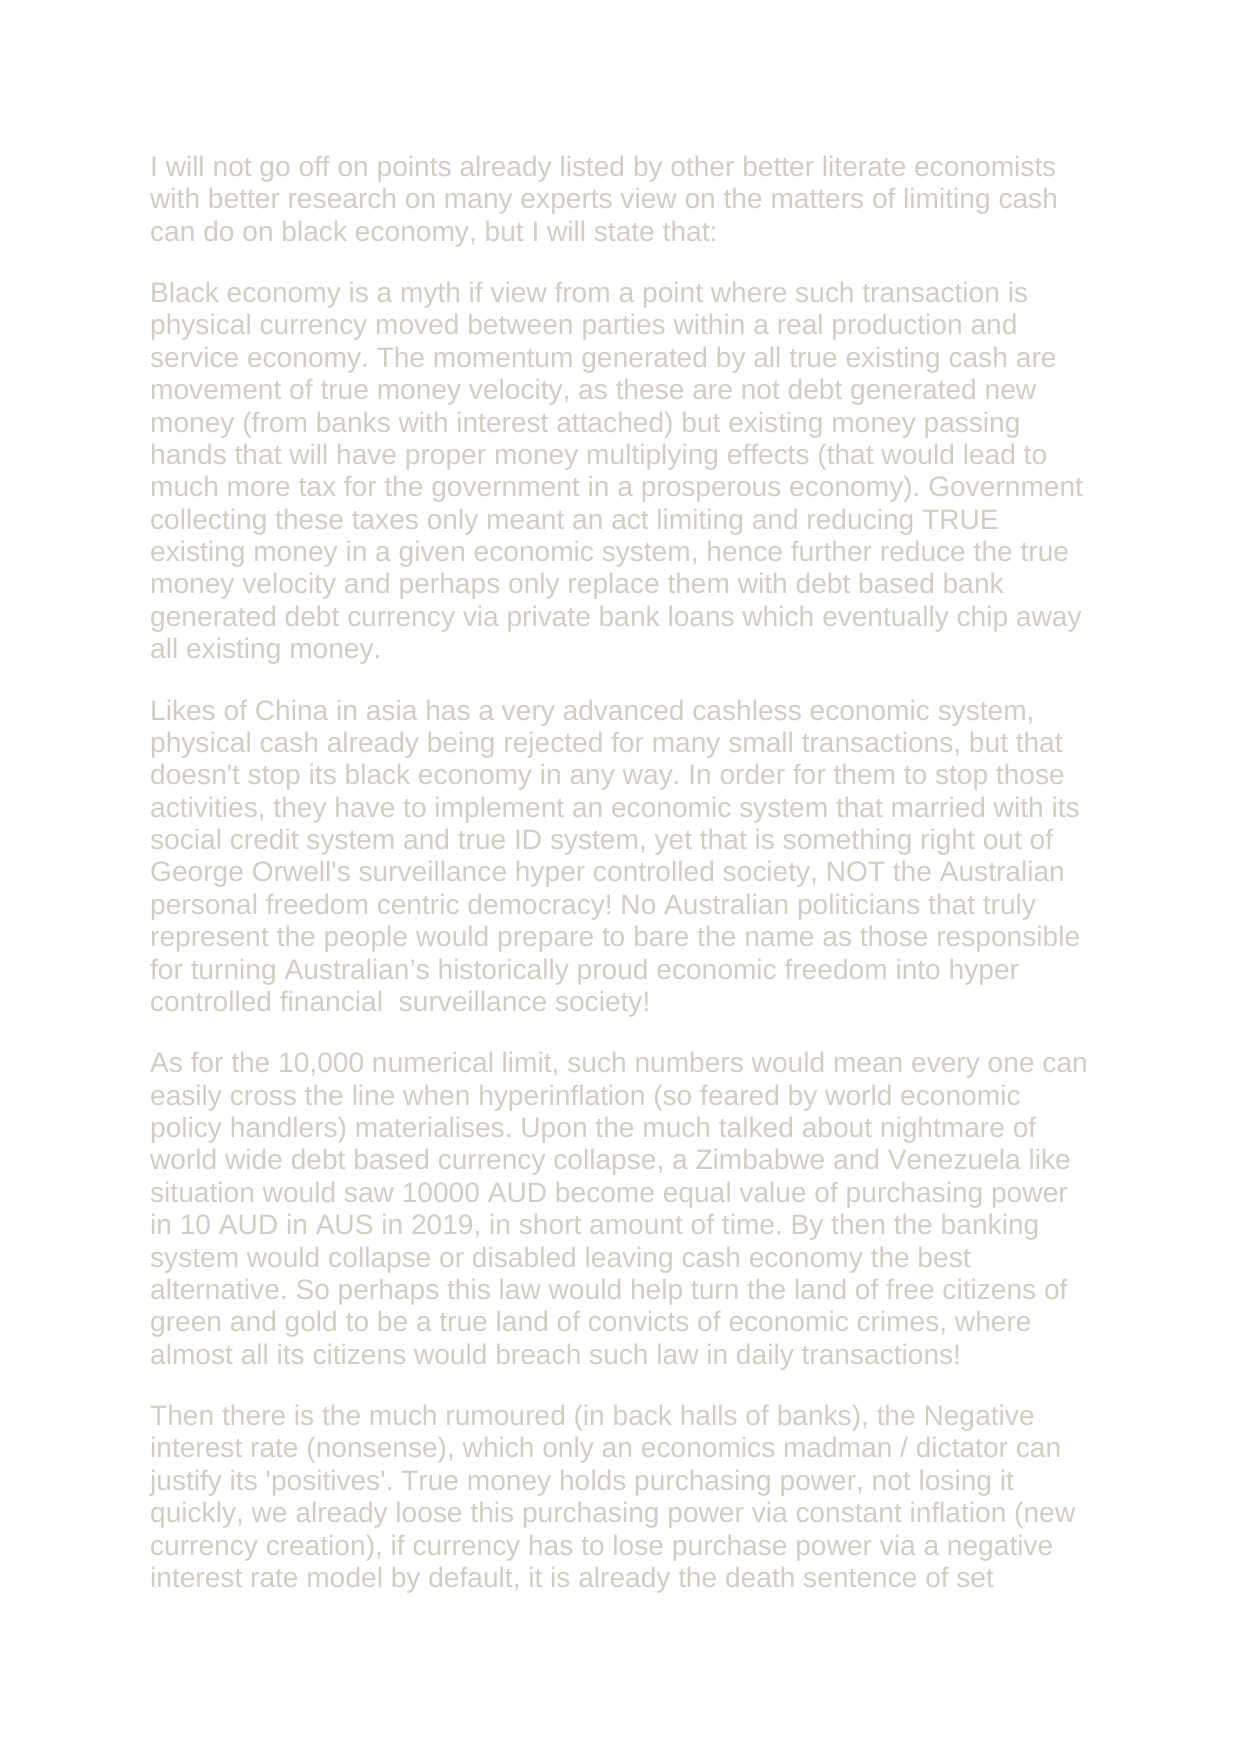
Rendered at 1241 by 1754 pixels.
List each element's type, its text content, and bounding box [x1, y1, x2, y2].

text Black economy is a myth if view from a point where such transaction is physical currency moved between parties within a real production and service economy. The momentum generated by all true existing cash are movement of true money velocity, as these are not debt generated new money (from banks with interest attached) but existing money passing hands that will have proper money multiplying effects (that would lead to much more tax for the government in a prosperous economy). Government collecting these taxes only meant an act limiting and reducing TRUE existing money in a given economic system, hence further reduce the true money velocity and perhaps only replace them with debt based bank generated debt currency via private bank loans which eventually chip away all existing money. [150, 276, 1090, 665]
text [150, 1399, 1090, 1593]
text I will not go off on points already listed by other better literate economists with better research on many experts view on the matters of limiting cash can do on black economy, but I will state that: [150, 150, 1090, 247]
text As for the 10,000 numerical limit, such numbers would mean every one can easily cross the line when hyperinflation (so feared by world economic policy handlers) materialises. Upon the much talked about nightmare of world wide debt based currency collapse, a Zimbabwe and Venezuela like situation would saw 10000 AUD become equal value of purchasing power in 10 AUD in AUS in 2019, in short amount of time. By then the banking system would collapse or disabled leaving cash economy the best alternative. So perhaps this law would help turn the land of free citizens of green and gold to be a true land of convicts of economic crimes, where almost all its citizens would breach such law in daily transactions! [150, 1046, 1090, 1370]
text Likes of China in asia has a very advanced cashless economic system, physical cash already being rejected for many small transactions, but that doesn't stop its black economy in any way. In order for them to stop those activities, they have to implement an economic system that married with its social credit system and true ID system, yet that is something right out of George Orwell's surveillance hyper controlled society, NOT the Australian personal freedom centric democracy! No Australian politicians that truly represent the people would prepare to bare the name as those responsible for turning Australian’s historically proud economic freedom into hyper controlled financial surveillance society! [150, 693, 1090, 1017]
